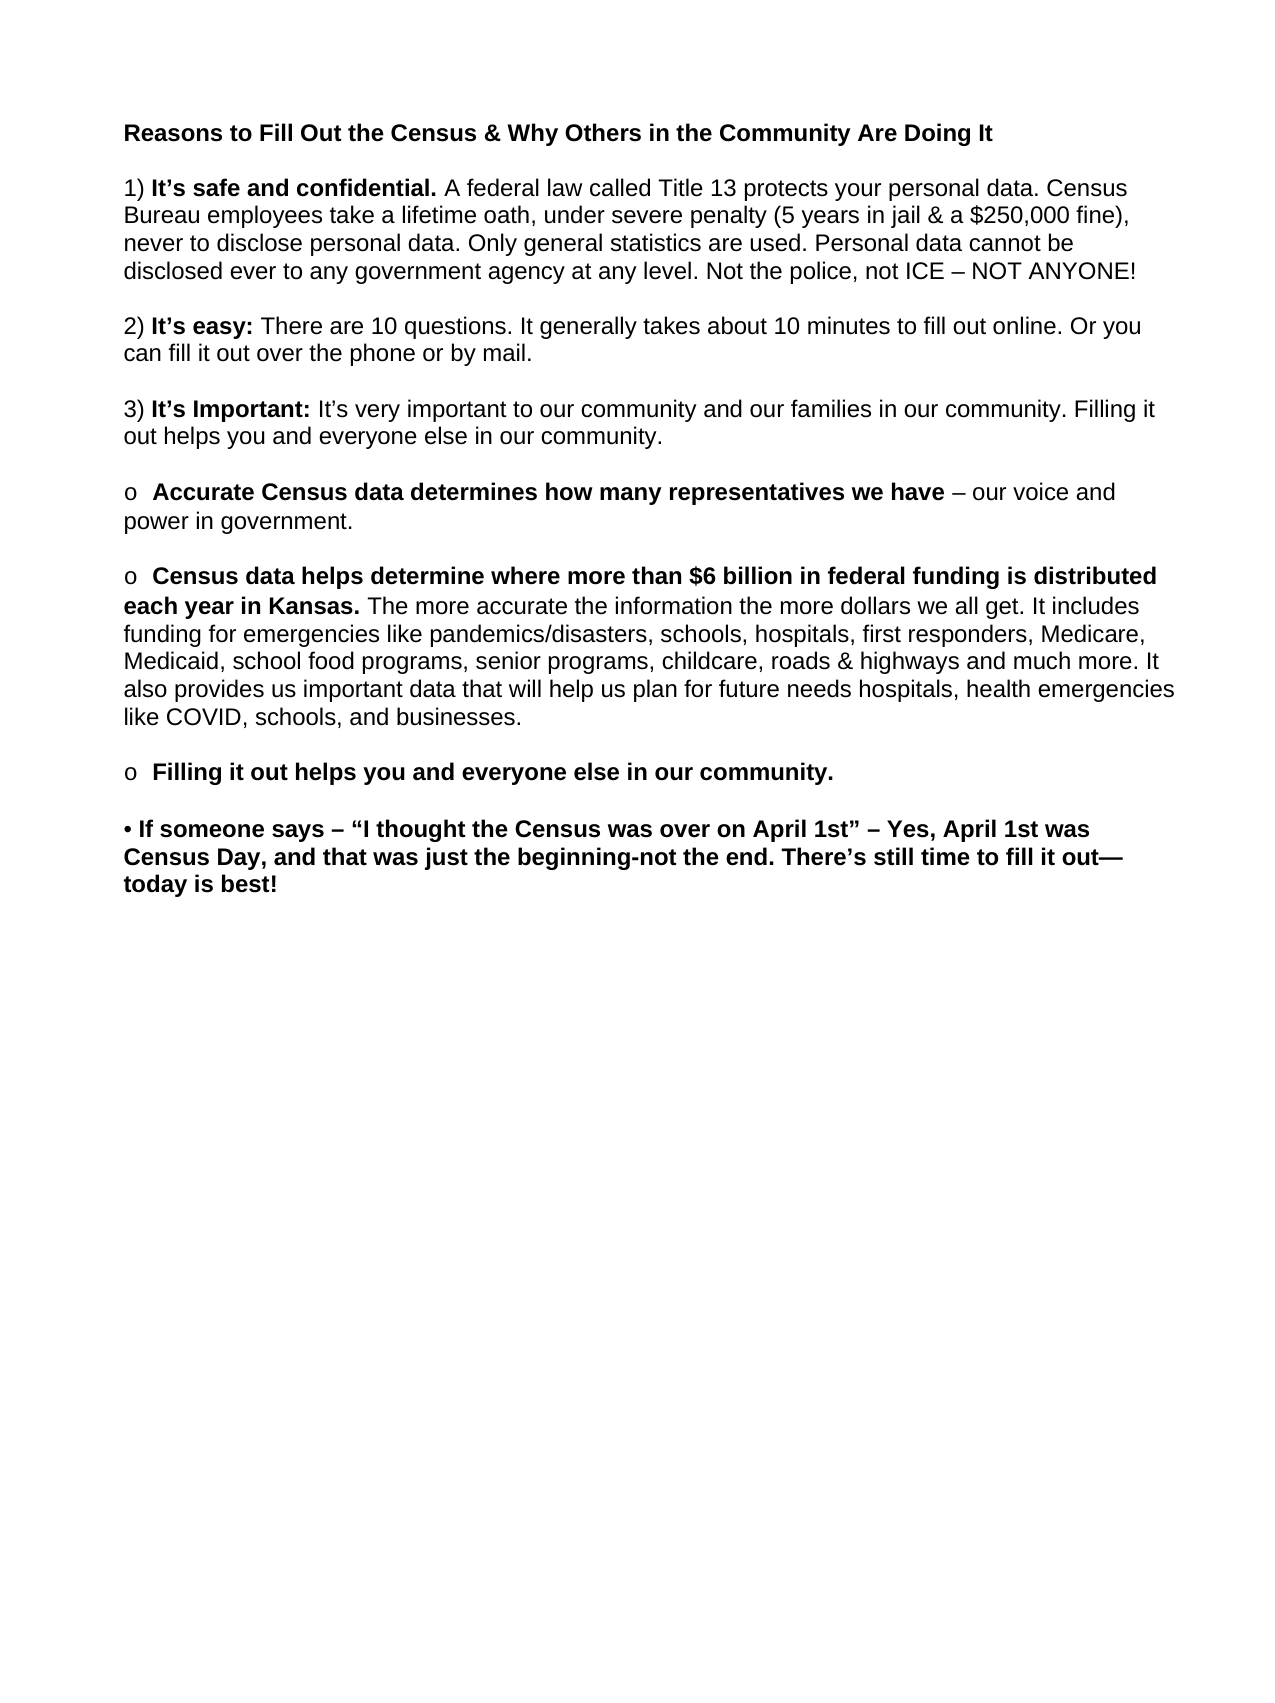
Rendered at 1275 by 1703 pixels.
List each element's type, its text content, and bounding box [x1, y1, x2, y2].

text Reasons to Fill Out the Census & Why Others in the Community Are Doing It [123, 118, 1177, 146]
text 2) It’s easy: There are 10 questions. It generally takes about 10 minutes to fill out online. Or you can fill it out over the phone or by mail. [123, 312, 1177, 367]
text o Accurate Census data determines how many representatives we have – our voice and power in government. [123, 477, 1177, 535]
text 3) It’s Important: It’s very important to our community and our families in our community. Filling it out helps you and everyone else in our community. [123, 394, 1177, 450]
text o Filling it out helps you and everyone else in our community. [123, 758, 1177, 787]
text o Census data helps determine where more than $6 billion in federal funding is distributed each year in Kansas. The more accurate the information the more dollars we all get. It includes funding for emergencies like pandemics/disasters, schools, hospitals, first responders, Medicare, Medicaid, school food programs, senior programs, childcare, roads & highways and much more. It also provides us important data that will help us plan for future needs hospitals, health emergencies like COVID, schools, and businesses. [123, 562, 1177, 730]
text 1) It’s safe and confidential. A federal law called Title 13 protects your personal data. Census Bureau employees take a lifetime oath, under severe penalty (5 years in jail & a $250,000 fine), never to disclose personal data. Only general statistics are used. Personal data cannot be disclosed ever to any government agency at any level. Not the police, not ICE – NOT ANYONE! [123, 174, 1177, 284]
text • If someone says – “I thought the Census was over on April 1st” – Yes, April 1st was Census Day, and that was just the beginning-not the end. There’s still time to fill it out—today is best! [123, 815, 1177, 898]
